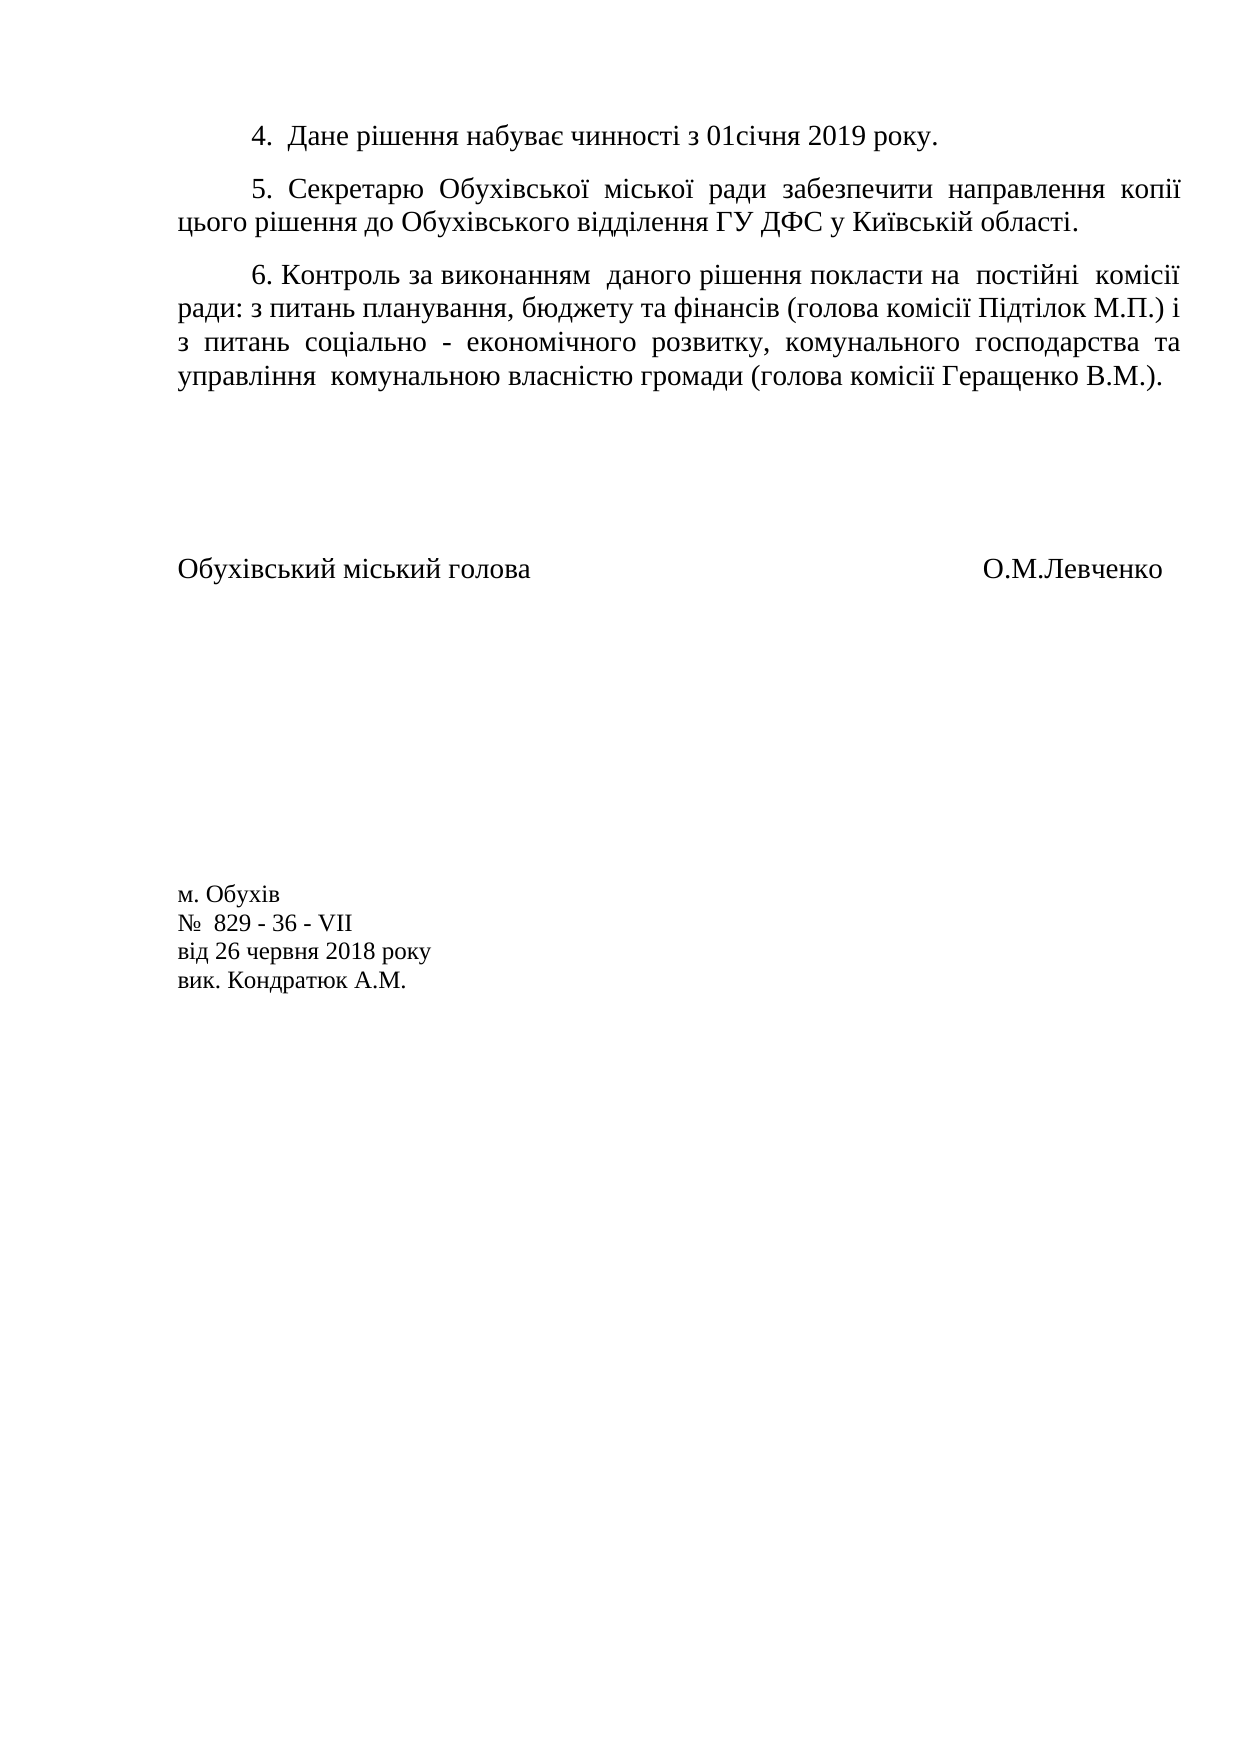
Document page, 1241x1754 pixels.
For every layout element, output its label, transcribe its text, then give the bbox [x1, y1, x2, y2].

text від 26 червня 2018 року [177, 936, 1181, 965]
text вик. Кондратюк А.М. [177, 965, 1181, 994]
text 4. Дане рішення набуває чинності з 01січня 2019 року. [177, 118, 1181, 152]
text 5. Секретарю Обухівської міської ради забезпечити направлення копії цього рішення до Обухівського відділення ГУ ДФС у Київській області. [177, 171, 1181, 238]
text м. Обухів [177, 879, 1181, 908]
text Обухівський міський голова О.М.Левченко [177, 551, 1181, 585]
text № 829 - 36 - VІІ [177, 908, 1181, 936]
text 6. Контроль за виконанням даного рішення покласти на постійні комісії ради: з питань планування, бюджету та фінансів (голова комісії Підтілок М.П.) і з питань соціально - економічного розвитку, комунального господарства та управління комунальною власністю громади (голова комісії Геращенко В.М.). [177, 257, 1181, 391]
